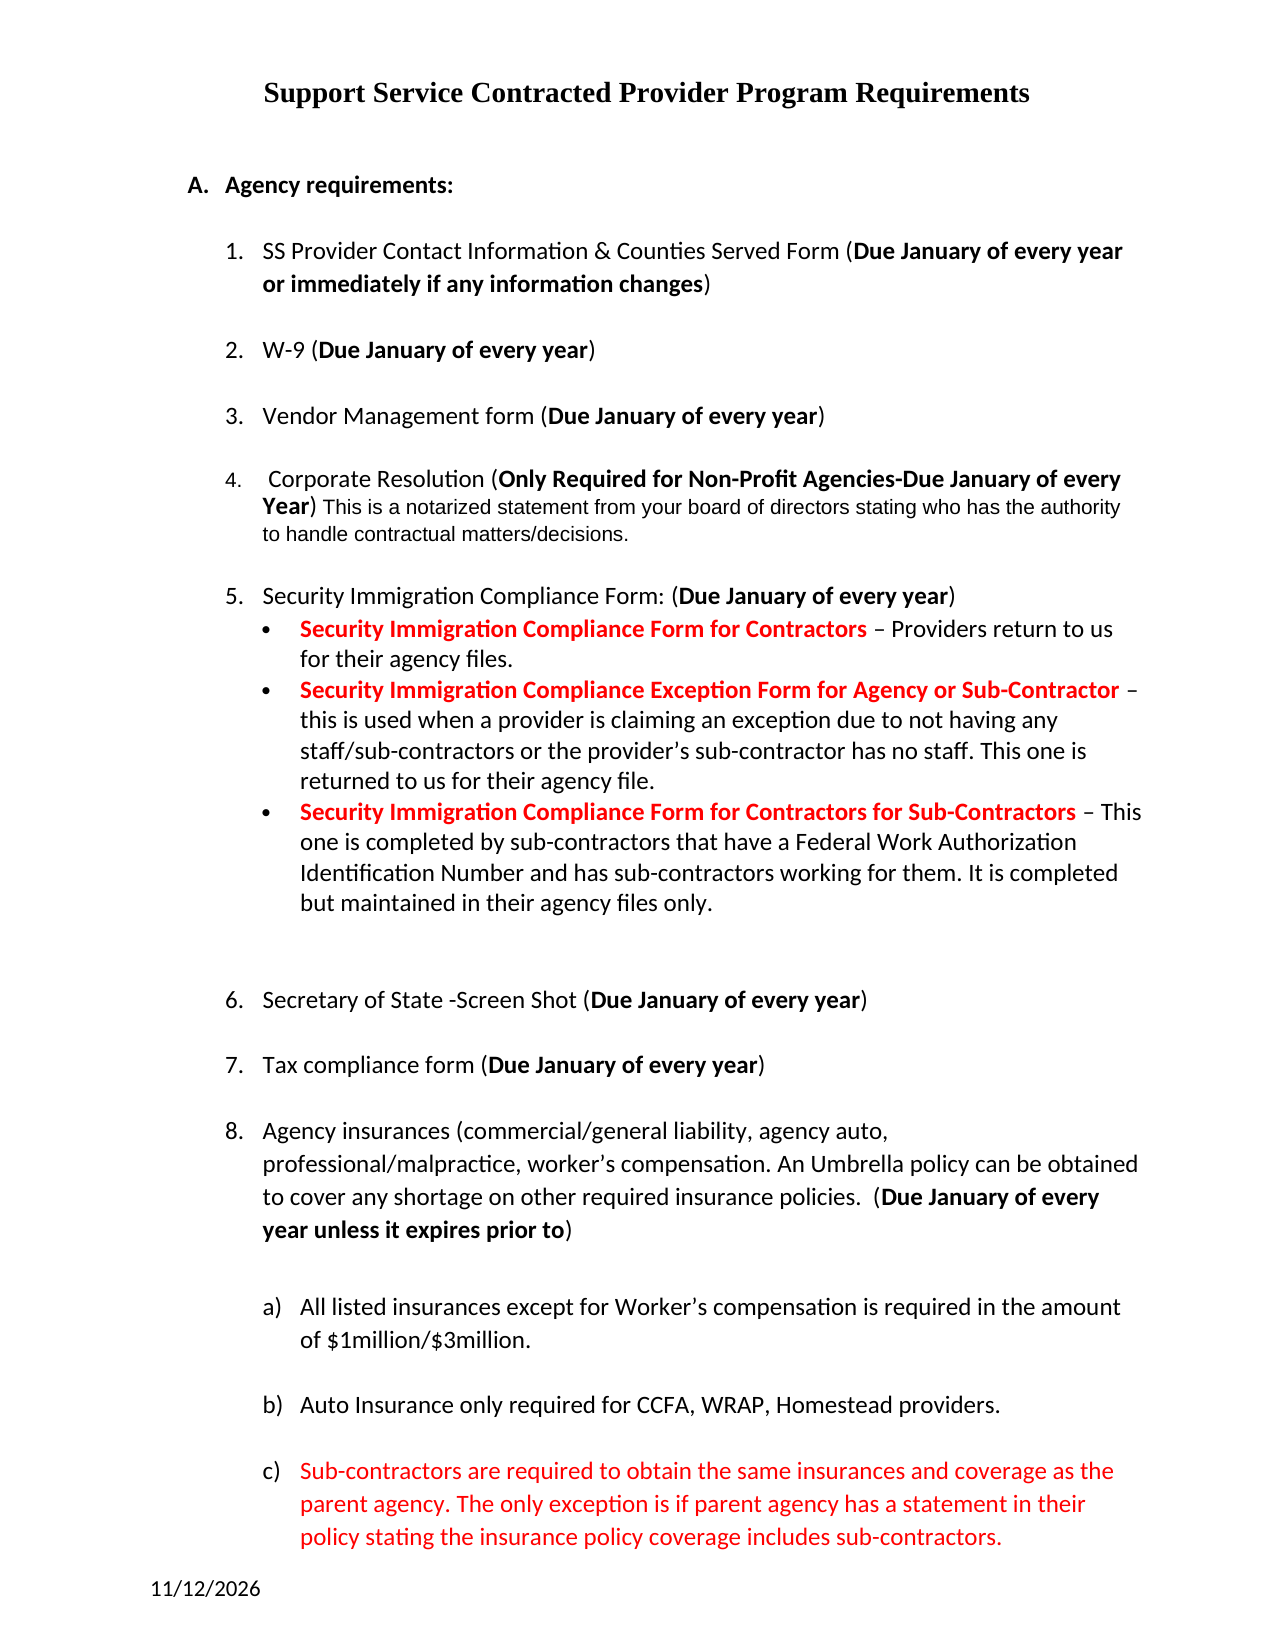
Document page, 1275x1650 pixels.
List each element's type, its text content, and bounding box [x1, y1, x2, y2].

list Vendor Management form (Due January of every year) [225, 400, 1144, 430]
list Corporate Resolution (Only Required for Non-Profit Agencies-Due January of every Year) This is a notarized statement from your board of directors stating who has the authority to handle contractual matters/decisions. [225, 466, 1144, 547]
list All listed insurances except for Worker’s compensation is required in the amount of $1million/$3million. [262, 1291, 1144, 1354]
list Agency insurances (commercial/general liability, agency auto, professional/malpractice, worker’s compensation. An Umbrella policy can be obtained to cover any shortage on other required insurance policies. (Due January of every year unless it expires prior to) [225, 1115, 1144, 1245]
list Security Immigration Compliance Form: (Due January of every year) [225, 580, 1144, 610]
list W-9 (Due January of every year) [225, 334, 1144, 364]
list Security Immigration Compliance Form for Contractors – Providers return to us for their agency files. [262, 613, 1144, 674]
list SS Provider Contact Information & Counties Served Form (Due January of every year or immediately if any information changes) [225, 235, 1144, 299]
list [262, 1455, 1144, 1552]
list Auto Insurance only required for CCFA, WRAP, Homestead providers. [262, 1389, 1144, 1420]
list Tax compliance form (Due January of every year) [225, 1049, 1144, 1080]
list Security Immigration Compliance Exception Form for Agency or Sub-Contractor – this is used when a provider is claiming an exception due to not having any staff/sub-contractors or the provider’s sub-contractor has no staff. This one is returned to us for their agency file. [262, 674, 1144, 796]
list Agency requirements: [187, 169, 1144, 200]
list Secretary of State -Screen Shot (Due January of every year) [225, 984, 1144, 1014]
list Security Immigration Compliance Form for Contractors for Sub-Contractors – This one is completed by sub-contractors that have a Federal Work Authorization Identification Number and has sub-contractors working for them. It is completed but maintained in their agency files only. [262, 796, 1144, 918]
